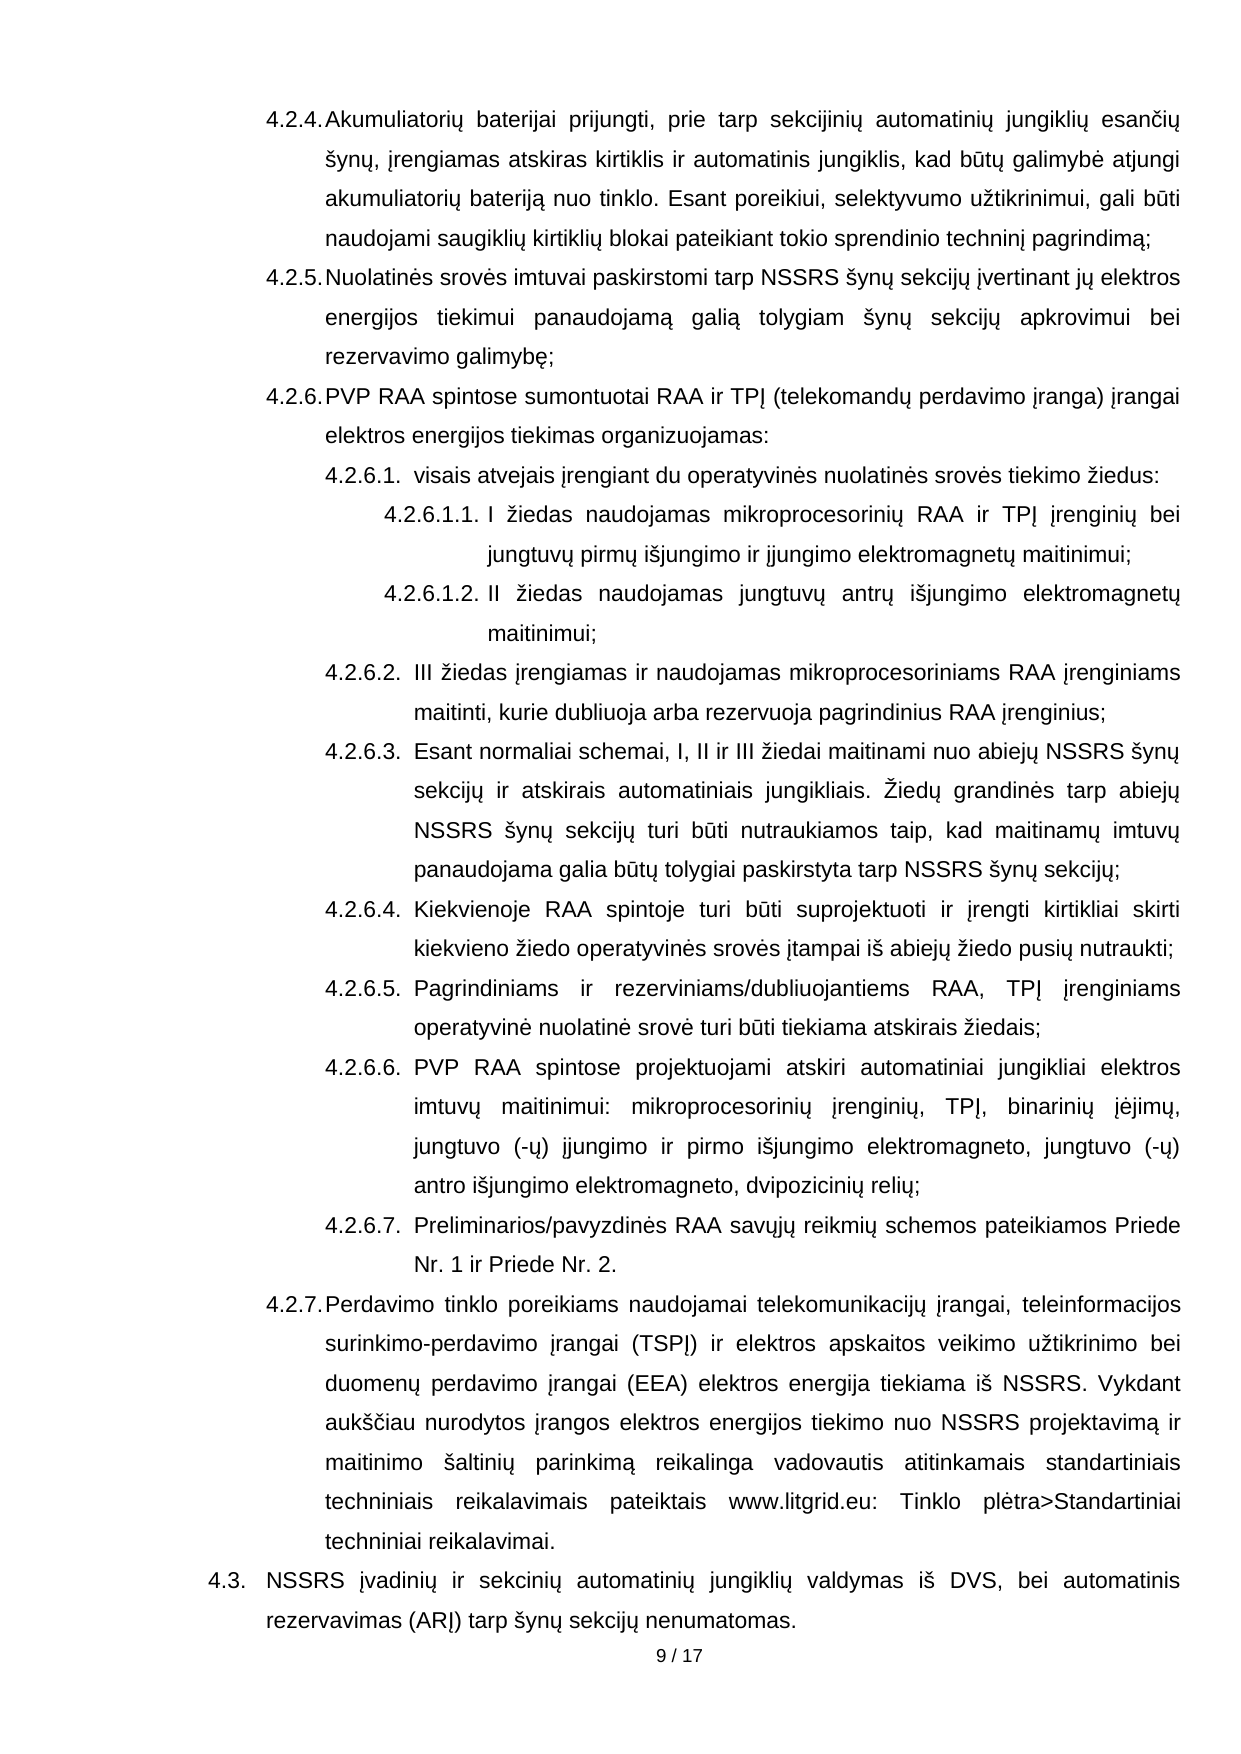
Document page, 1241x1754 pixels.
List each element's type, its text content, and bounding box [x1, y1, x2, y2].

list Kiekvienoje RAA spintoje turi būti suprojektuoti ir įrengti kirtikliai skirti kiekvieno žiedo operatyvinės srovės įtampai iš abiejų žiedo pusių nutraukti; [325, 896, 1181, 962]
list Perdavimo tinklo poreikiams naudojamai telekomunikacijų įrangai, teleinformacijos surinkimo-perdavimo įrangai (TSPĮ) ir elektros apskaitos veikimo užtikrinimo bei duomenų perdavimo įrangai (EEA) elektros energija tiekiama iš NSSRS. Vykdant aukščiau nurodytos įrangos elektros energijos tiekimo nuo NSSRS projektavimą ir maitinimo šaltinių parinkimą reikalinga vadovautis atitinkamais standartiniais techniniais reikalavimais pateiktais www.litgrid.eu: Tinklo plėtra>Standartiniai techniniai reikalavimai. [266, 1291, 1181, 1554]
list Nuolatinės srovės imtuvai paskirstomi tarp NSSRS šynų sekcijų įvertinant jų elektros energijos tiekimui panaudojamą galią tolygiam šynų sekcijų apkrovimui bei rezervavimo galimybę; [266, 264, 1181, 369]
list NSSRS įvadinių ir sekcinių automatinių jungiklių valdymas iš DVS, bei automatinis rezervavimas (ARĮ) tarp šynų sekcijų nenumatomas. [208, 1567, 1181, 1633]
list Esant normaliai schemai, I, II ir III žiedai maitinami nuo abiejų NSSRS šynų sekcijų ir atskirais automatiniais jungikliais. Žiedų grandinės tarp abiejų NSSRS šynų sekcijų turi būti nutraukiamos taip, kad maitinamų imtuvų panaudojama galia būtų tolygiai paskirstyta tarp NSSRS šynų sekcijų; [325, 738, 1181, 883]
list PVP RAA spintose projektuojami atskiri automatiniai jungikliai elektros imtuvų maitinimui: mikroprocesorinių įrenginių, TPĮ, binarinių įėjimų, jungtuvo (-ų) įjungimo ir pirmo išjungimo elektromagneto, jungtuvo (-ų) antro išjungimo elektromagneto, dvipozicinių relių; [325, 1054, 1181, 1199]
list Preliminarios/pavyzdinės RAA savųjų reikmių schemos pateikiamos Priede Nr. 1 ir Priede Nr. 2. [325, 1212, 1181, 1278]
list Pagrindiniams ir rezerviniams/dubliuojantiems RAA, TPĮ įrenginiams operatyvinė nuolatinė srovė turi būti tiekiama atskirais žiedais; [325, 975, 1181, 1041]
list I žiedas naudojamas mikroprocesorinių RAA ir TPĮ įrenginių bei jungtuvų pirmų išjungimo ir įjungimo elektromagnetų maitinimui; [384, 501, 1181, 567]
list III žiedas įrengiamas ir naudojamas mikroprocesoriniams RAA įrenginiams maitinti, kurie dubliuoja arba rezervuoja pagrindinius RAA įrenginius; [325, 659, 1181, 725]
list visais atvejais įrengiant du operatyvinės nuolatinės srovės tiekimo žiedus: [325, 462, 1181, 488]
list Akumuliatorių baterijai prijungti, prie tarp sekcijinių automatinių jungiklių esančių šynų, įrengiamas atskiras kirtiklis ir automatinis jungiklis, kad būtų galimybė atjungi akumuliatorių bateriją nuo tinklo. Esant poreikiui, selektyvumo užtikrinimui, gali būti naudojami saugiklių kirtiklių blokai pateikiant tokio sprendinio techninį pagrindimą; [266, 106, 1181, 251]
list II žiedas naudojamas jungtuvų antrų išjungimo elektromagnetų maitinimui; [384, 580, 1181, 646]
list PVP RAA spintose sumontuotai RAA ir TPĮ (telekomandų perdavimo įranga) įrangai elektros energijos tiekimas organizuojamas: [266, 383, 1181, 448]
